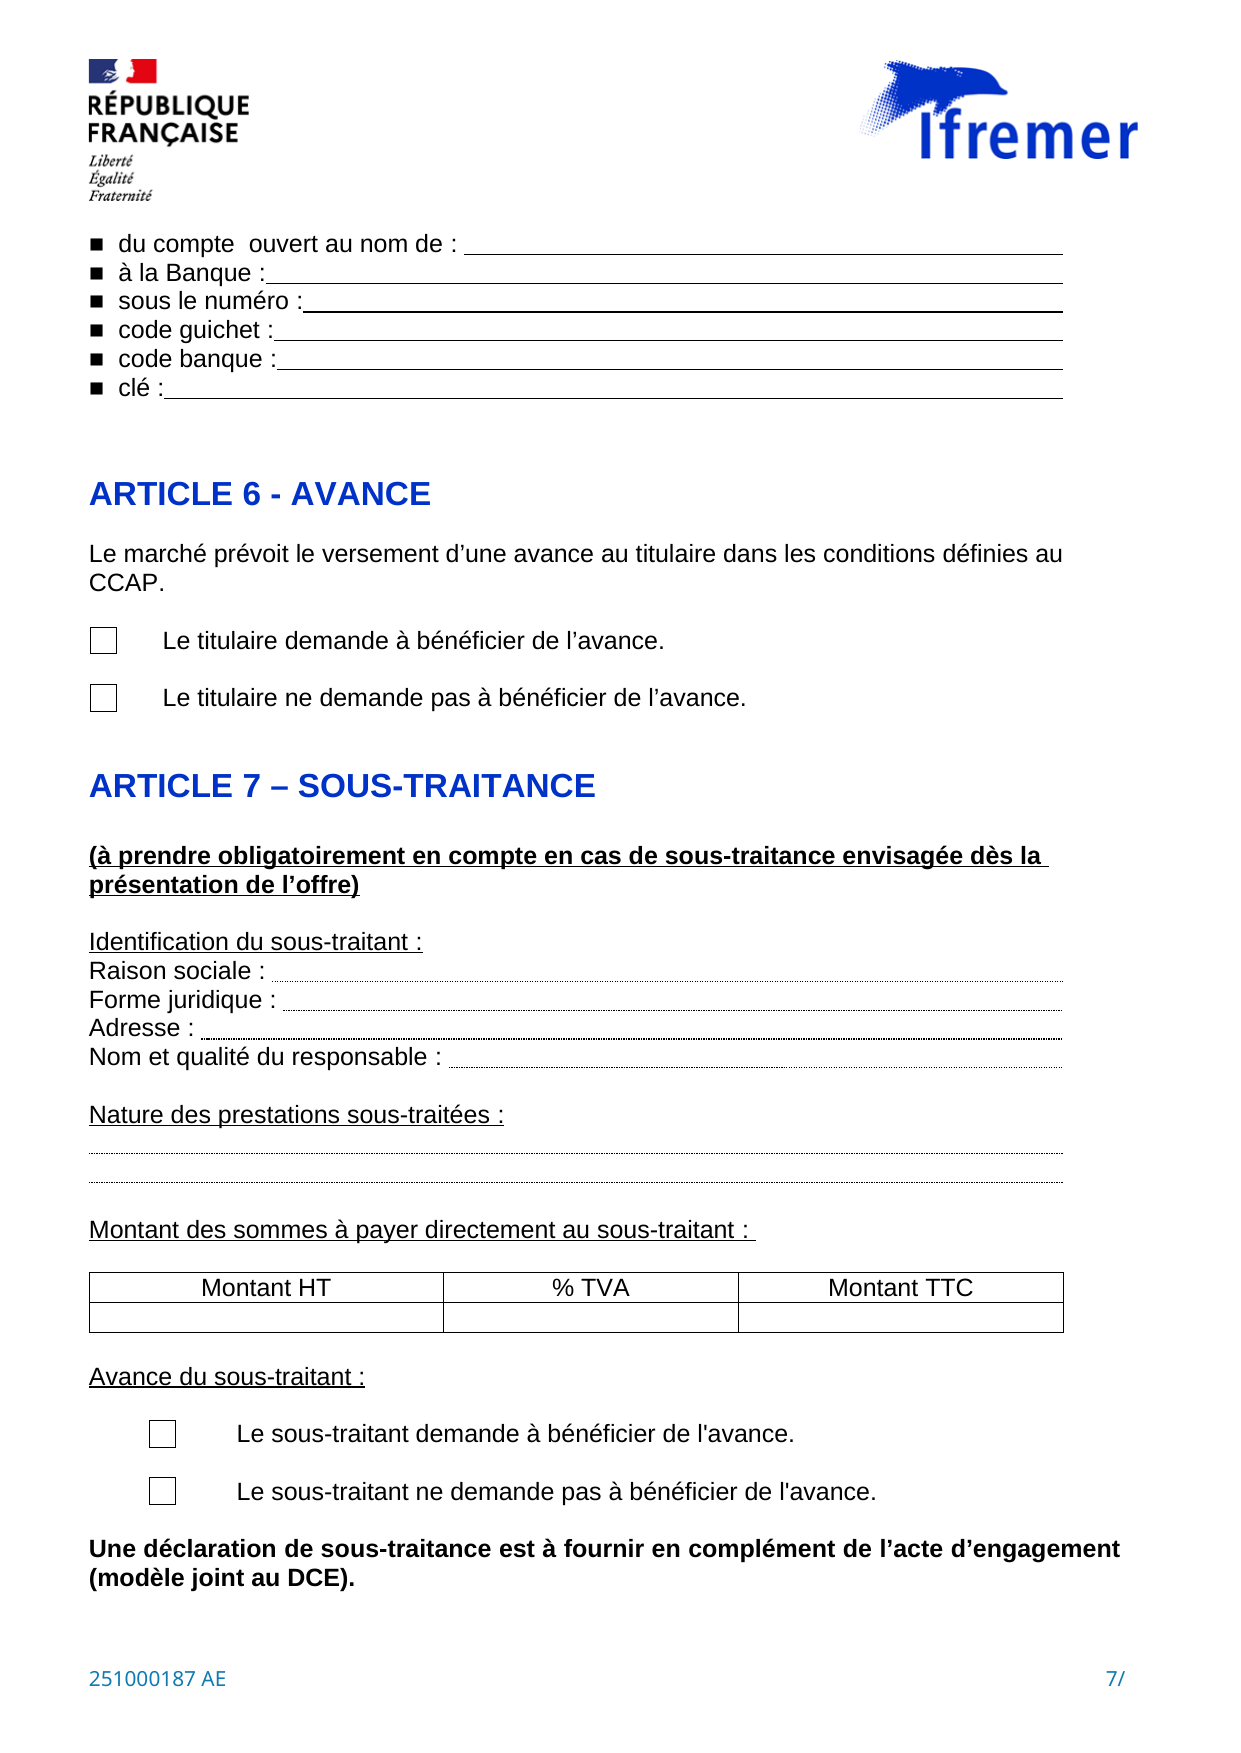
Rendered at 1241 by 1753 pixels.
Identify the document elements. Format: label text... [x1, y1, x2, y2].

table_cell [444, 1303, 738, 1332]
table_header Montant TTC [739, 1273, 1063, 1302]
text Le sous-traitant ne demande pas à bénéficier de l'avance. [148, 1476, 1122, 1505]
list code banque : [89, 344, 1122, 373]
text (à prendre obligatoirement en compte en cas de sous-traitance envisagée dès la présentation de l’offre) [89, 841, 1122, 898]
text Identification du sous-traitant : [89, 927, 1122, 956]
text Avance du sous-traitant : [89, 1361, 1122, 1390]
text Le titulaire ne demande pas à bénéficier de l’avance. [89, 683, 1122, 712]
text Une déclaration de sous-traitance est à fournir en complément de l’acte d’engagement (modèle joint au DCE). [89, 1534, 1122, 1591]
text ARTICLE 7 – SOUS-TRAITANCE [89, 775, 1122, 802]
list du compte ouvert au nom de : [89, 229, 1122, 258]
picture [859, 60, 1138, 159]
text Le titulaire demande à bénéficier de l’avance. [89, 626, 1122, 654]
text Nature des prestations sous-traitées : [89, 1099, 1122, 1128]
text Forme juridique : [89, 984, 1122, 1013]
text Nom et qualité du responsable : [89, 1042, 1122, 1071]
text Le marché prévoit le versement d’une avance au titulaire dans les conditions définies au CCAP. [89, 539, 1122, 597]
text Montant des sommes à payer directement au sous-traitant : [89, 1214, 1122, 1243]
picture [88, 59, 249, 201]
text Le sous-traitant demande à bénéficier de l'avance. [148, 1419, 1122, 1448]
table_header Montant HT [90, 1273, 443, 1302]
text ARTICLE 6 - AVANCE [89, 484, 1122, 511]
table_cell [739, 1303, 1063, 1332]
list à la Banque : [89, 258, 1122, 286]
text Raison sociale : [89, 956, 1122, 984]
list clé : [89, 373, 1122, 401]
table_cell [90, 1303, 443, 1332]
table_header % TVA [444, 1273, 738, 1302]
list sous le numéro : [89, 286, 1122, 315]
list code guichet : [89, 315, 1122, 344]
text Adresse : [89, 1013, 1122, 1042]
